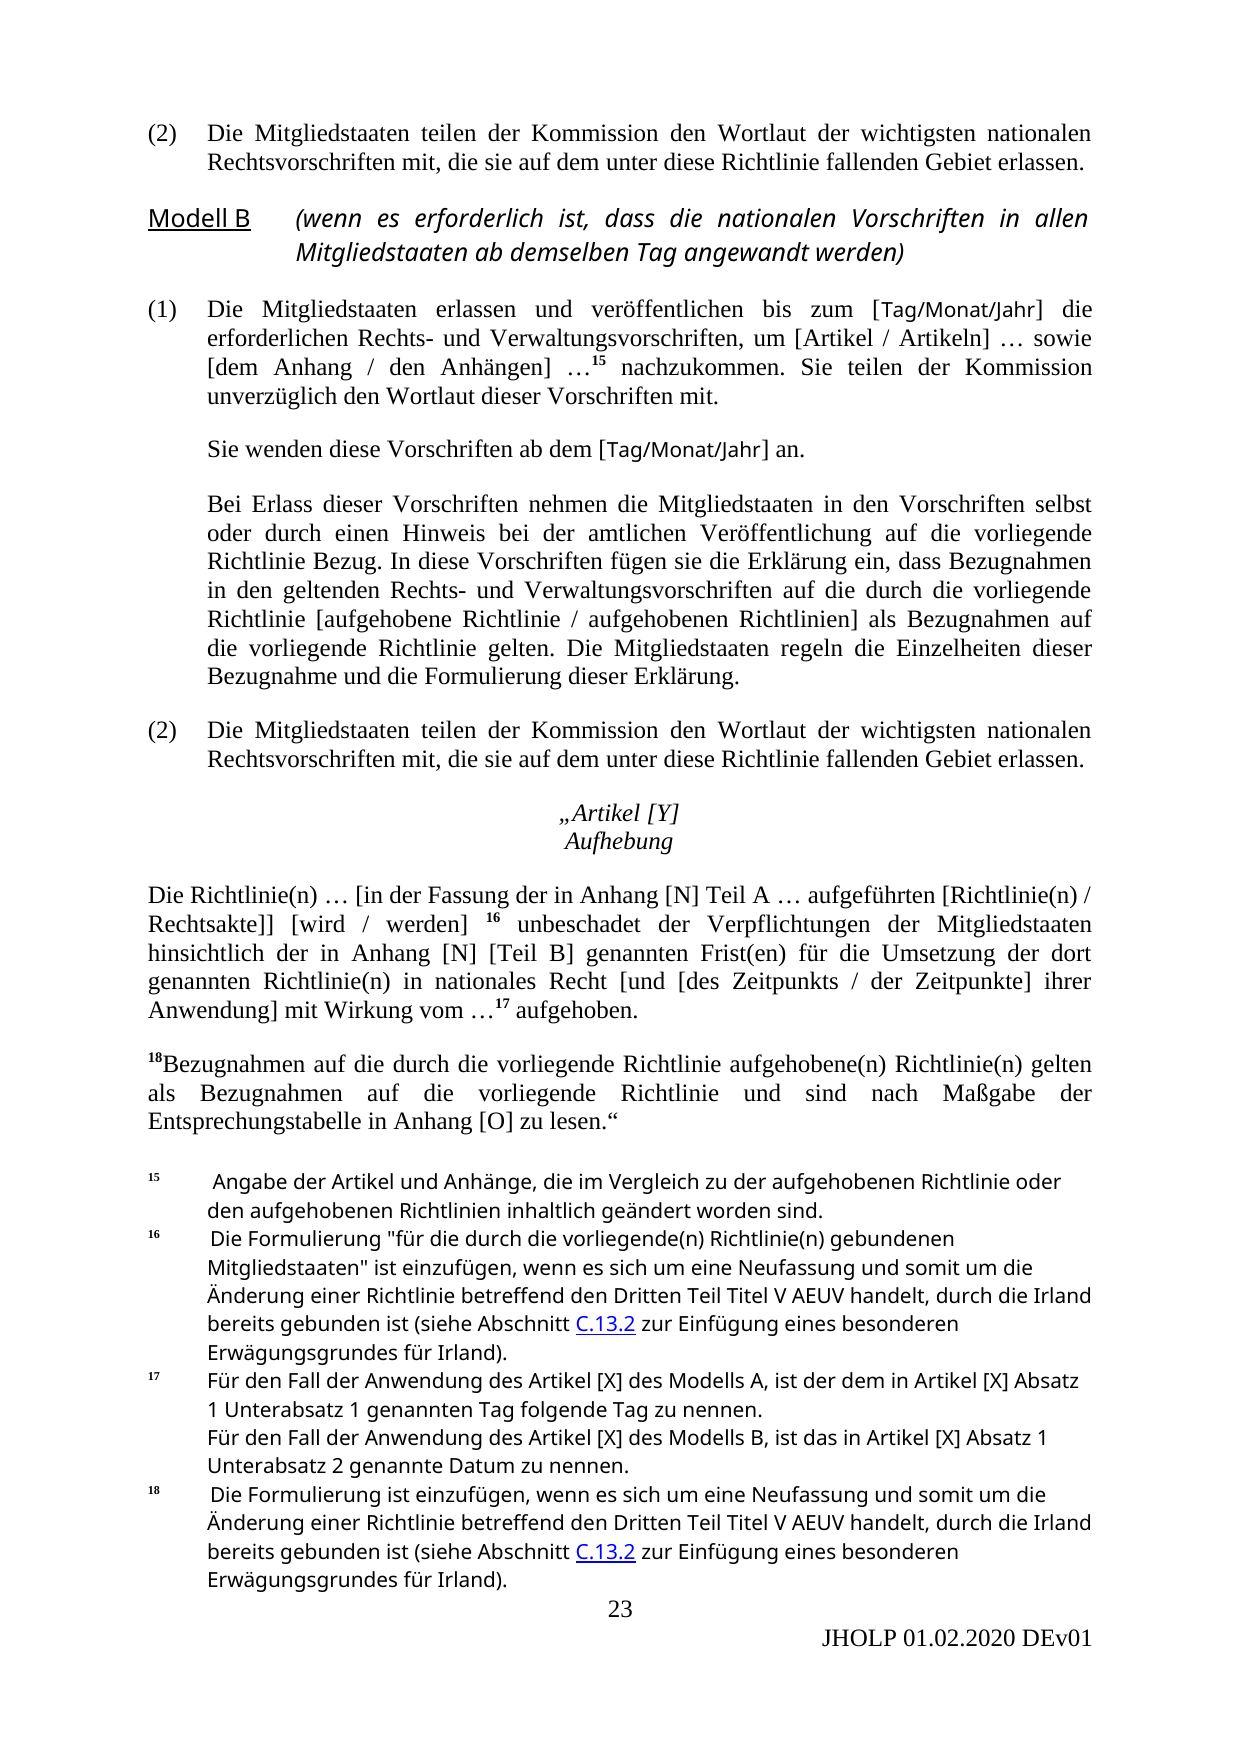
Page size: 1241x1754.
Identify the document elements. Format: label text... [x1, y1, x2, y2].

text Bezugnahmen auf die durch die vorliegende Richtlinie aufgehobene(n) Richtlinie(n) gelten als Bezugnahmen auf die vorliegende Richtlinie und sind nach Maßgabe der Entsprechungstabelle in Anhang [O] zu lesen.“ [148, 1049, 1093, 1135]
text Sie wenden diese Vorschriften ab dem [Tag/Monat/Jahr] an. [207, 434, 1093, 464]
text „Artikel [Y] Aufhebung [148, 798, 1093, 855]
text (1) Die Mitgliedstaaten erlassen und veröffentlichen bis zum [Tag/Monat/Jahr] die erforderlichen Rechts- und Verwaltungsvorschriften, um [Artikel / Artikeln] … sowie [dem Anhang / den Anhängen] … nachzukommen. Sie teilen der Kommission unverzüglich den Wortlaut dieser Vorschriften mit. [148, 294, 1093, 409]
text (2) Die Mitgliedstaaten teilen der Kommission den Wortlaut der wichtigsten nationalen Rechtsvorschriften mit, die sie auf dem unter diese Richtlinie fallenden Gebiet erlassen. [148, 118, 1093, 176]
text (2) Die Mitgliedstaaten teilen der Kommission den Wortlaut der wichtigsten nationalen Rechtsvorschriften mit, die sie auf dem unter diese Richtlinie fallenden Gebiet erlassen. [148, 715, 1093, 773]
text Die Richtlinie(n) … [in der Fassung der in Anhang [N] Teil A … aufgeführten [Richtlinie(n) / Rechtsakte]] [wird / werden] unbeschadet der Verpflichtungen der Mitgliedstaaten hinsichtlich der in Anhang [N] [Teil B] genannten Frist(en) für die Umsetzung der dort genannten Richtlinie(n) in nationales Recht [und [des Zeitpunkts / der Zeitpunkte] ihrer Anwendung] mit Wirkung vom … aufgehoben. [148, 880, 1093, 1024]
text Modell B (wenn es erforderlich ist, dass die nationalen Vorschriften in allen Mitgliedstaaten ab demselben Tag angewandt werden) [148, 201, 1093, 269]
text Bei Erlass dieser Vorschriften nehmen die Mitgliedstaaten in den Vorschriften selbst oder durch einen Hinweis bei der amtlichen Veröffentlichung auf die vorliegende Richtlinie Bezug. In diese Vorschriften fügen sie die Erklärung ein, dass Bezugnahmen in den geltenden Rechts- und Verwaltungsvorschriften auf die durch die vorliegende Richtlinie [aufgehobene Richtlinie / aufgehobenen Richtlinien] als Bezugnahmen auf die vorliegende Richtlinie gelten. Die Mitgliedstaaten regeln die Einzelheiten dieser Bezugnahme und die Formulierung dieser Erklärung. [207, 489, 1093, 690]
